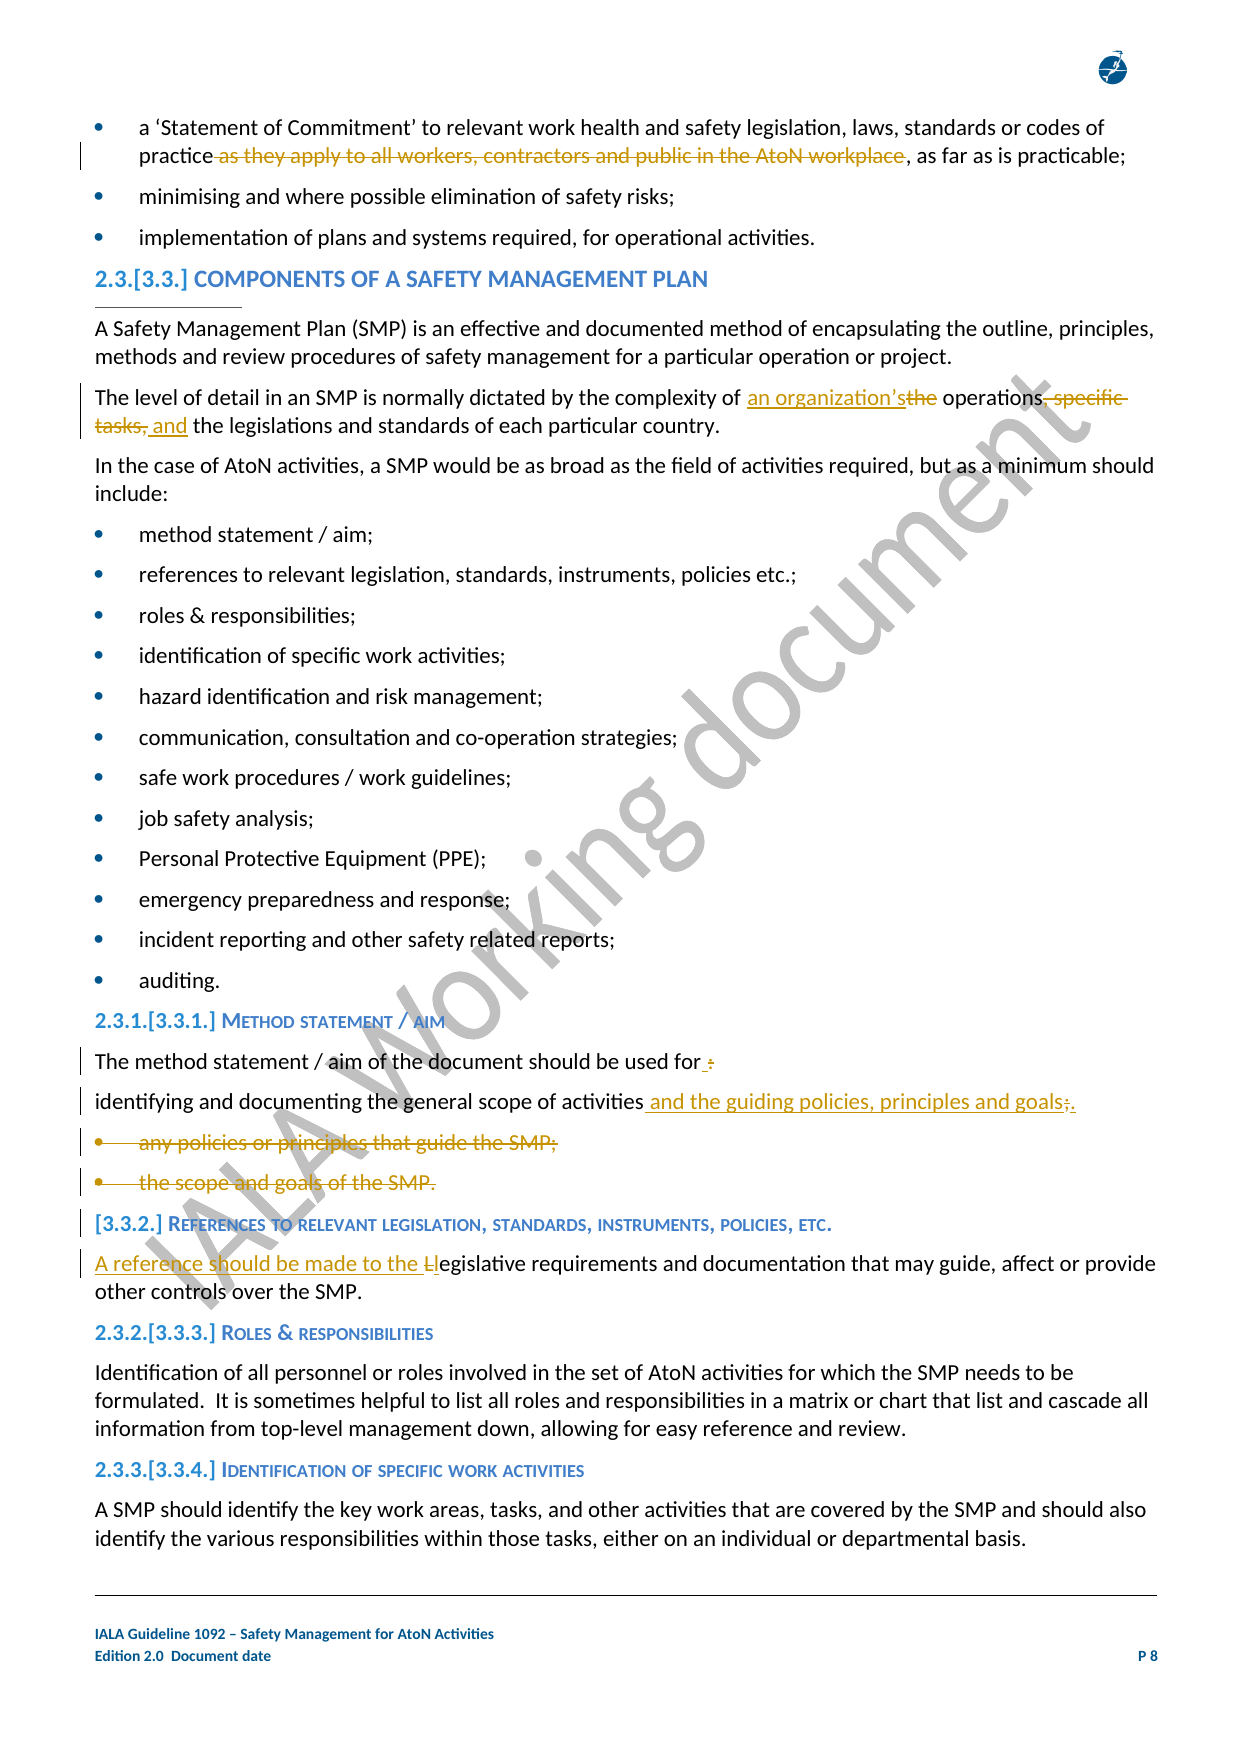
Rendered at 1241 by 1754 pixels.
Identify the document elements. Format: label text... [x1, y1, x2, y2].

text Identification of all personnel or roles involved in the set of AtoN activities for which the SMP needs to be formulated. It is sometimes helpful to list all roles and responsibilities in a matrix or chart that list and cascade all information from top-level management down, allowing for easy reference and review. [94, 1358, 1157, 1443]
text job safety analysis; [94, 804, 1157, 832]
text incident reporting and other safety related reports; [94, 925, 1157, 953]
subtitle Method statement / aim [94, 1006, 1157, 1034]
text communication, consultation and co-operation strategies; [94, 723, 1157, 751]
text auditing. [94, 966, 1157, 994]
subtitle References to relevant legislation, standards, instruments, policies, etc. [94, 1209, 1157, 1237]
text identification of specific work activities; [94, 642, 1157, 670]
subtitle Identification of specific work activities [94, 1455, 1157, 1483]
text method statement / aim; [94, 520, 1157, 548]
text The method statement / aim of the document should be used for [94, 1047, 1157, 1075]
text a ‘Statement of Commitment’ to relevant work health and safety legislation, laws, standards or codes of practice, as far as is practicable; [94, 113, 1157, 169]
text roles & responsibilities; [94, 601, 1157, 629]
text Personal Protective Equipment (PPE); [94, 844, 1157, 872]
text implementation of plans and systems required, for operational activities. [94, 223, 1157, 251]
text A Safety Management Plan (SMP) is an effective and documented method of encapsulating the outline, principles, methods and review procedures of safety management for a particular operation or project. [94, 314, 1157, 371]
text In the case of AtoN activities, a SMP would be as broad as the field of activities required, but as a minimum should include: [94, 452, 1157, 508]
picture [1067, 0, 1186, 119]
text emergency preparedness and response; [94, 885, 1157, 913]
text egislative requirements and documentation that may guide, affect or provide other controls over the SMP. [94, 1249, 1157, 1306]
text The level of detail in an SMP is normally dictated by the complexity of operations the legislations and standards of each particular country. [94, 383, 1157, 439]
text hazard identification and risk management; [94, 682, 1157, 710]
text identifying and documenting the general scope of activities [94, 1087, 1157, 1115]
text safe work procedures / work guidelines; [94, 763, 1157, 791]
text references to relevant legislation, standards, instruments, policies etc.; [94, 561, 1157, 589]
text A SMP should identify the key work areas, tasks, and other activities that are covered by the SMP and should also identify the various responsibilities within those tasks, either on an individual or departmental basis. [94, 1496, 1157, 1552]
text minimising and where possible elimination of safety risks; [94, 182, 1157, 210]
subtitle Components of a Safety Management Plan [94, 263, 1157, 294]
subtitle Roles & responsibilities [94, 1318, 1157, 1346]
